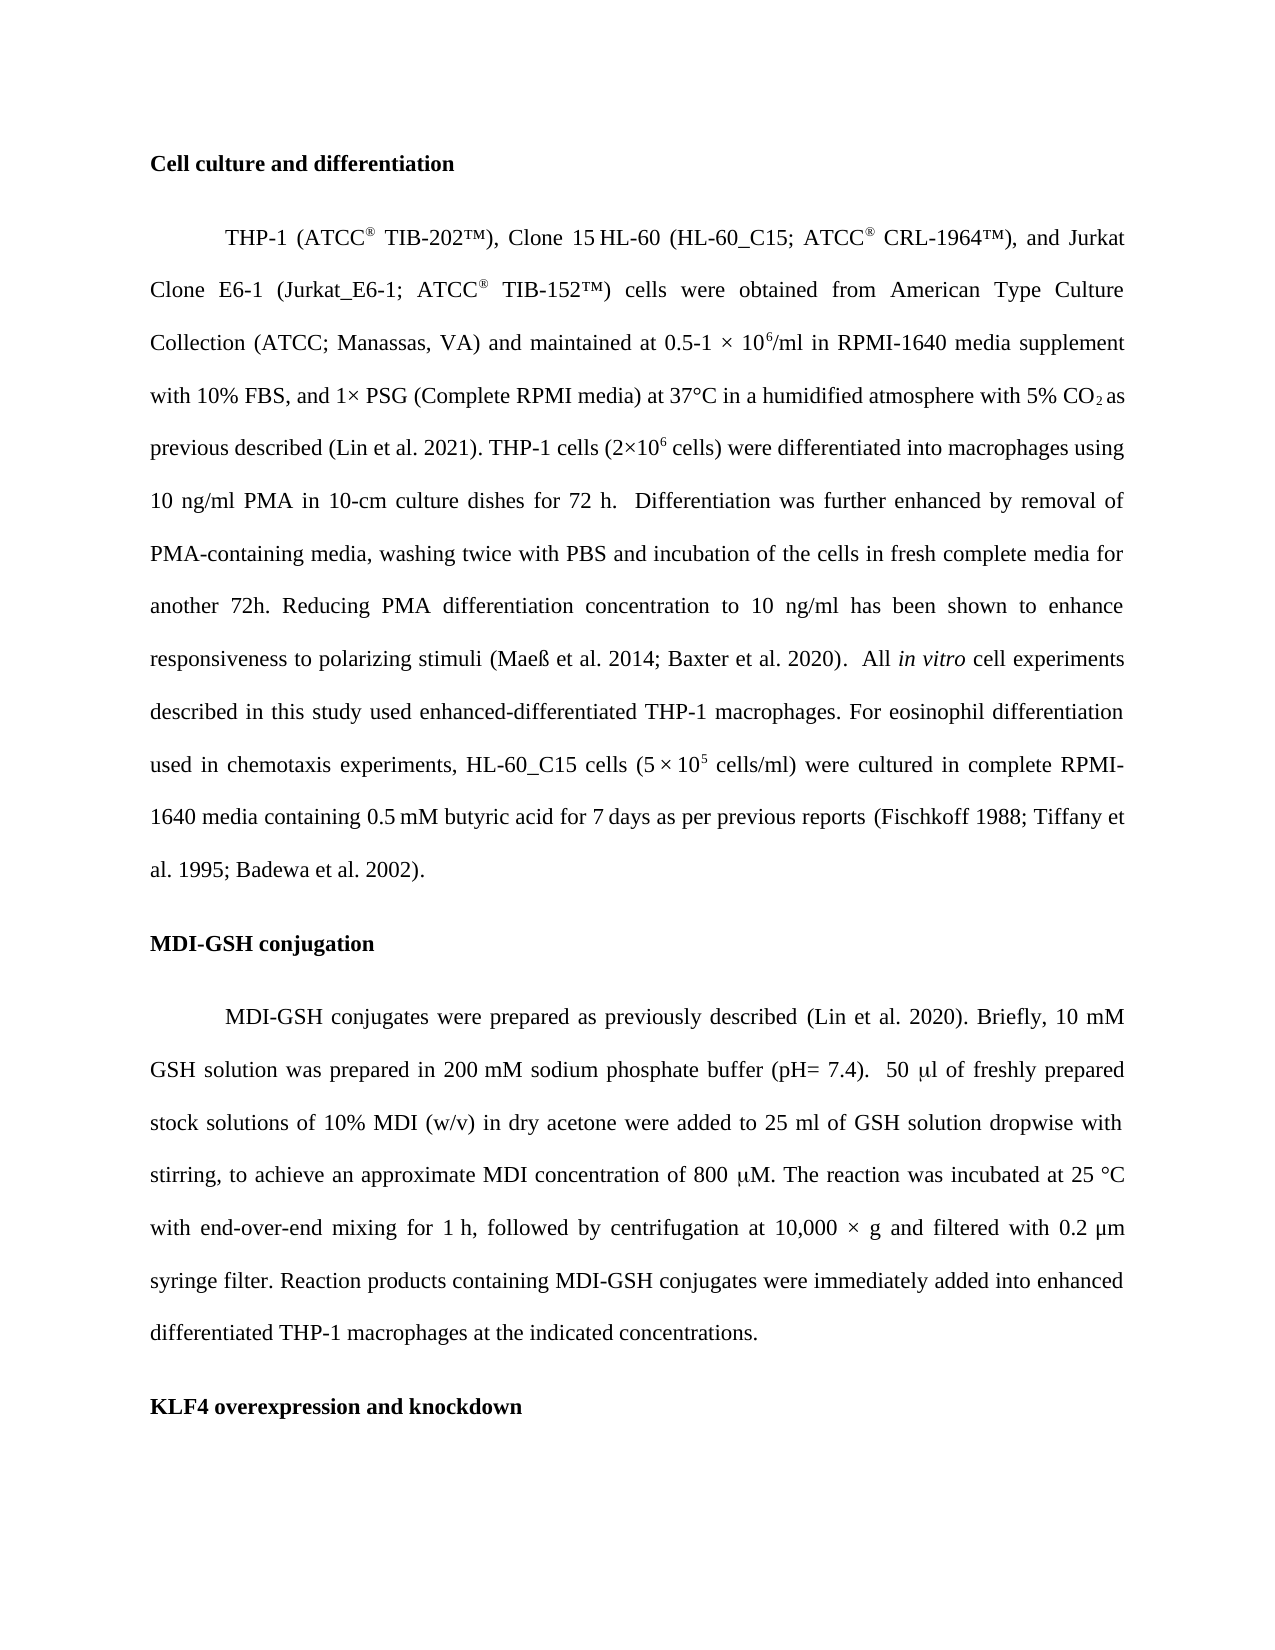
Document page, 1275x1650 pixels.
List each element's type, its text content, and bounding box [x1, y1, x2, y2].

text Cell culture and differentiation [150, 150, 1125, 176]
text MDI-GSH conjugates were prepared as previously described (Lin et al. 2020). Briefly, 10 mM GSH solution was prepared in 200 mM sodium phosphate buffer (pH= 7.4). 50 l of freshly prepared stock solutions of 10% MDI (w/v) in dry acetone were added to 25 ml of GSH solution dropwise with stirring, to achieve an approximate MDI concentration of 800 M. The reaction was incubated at 25 °C with end-over-end mixing for 1 h, followed by centrifugation at 10,000 × g and filtered with 0.2 μm syringe filter. Reaction products containing MDI-GSH conjugates were immediately added into enhanced differentiated THP-1 macrophages at the indicated concentrations. [150, 1003, 1125, 1346]
text MDI-GSH conjugation [150, 929, 1125, 956]
text THP-1 (ATCC® TIB-202™), Clone 15 HL-60 (HL-60_C15; ATCC® CRL-1964™), and Jurkat Clone E6-1 (Jurkat_E6-1; ATCC® TIB-152™) cells were obtained from American Type Culture Collection (ATCC; Manassas, VA) and maintained at 0.5-1 × 106/ml in RPMI-1640 media supplement with 10% FBS, and 1× PSG (Complete RPMI media) at 37°C in a humidified atmosphere with 5% CO2 as previous described (Lin et al. 2021). THP-1 cells (2×106 cells) were differentiated into macrophages using 10 ng/ml PMA in 10-cm culture dishes for 72 h. Differentiation was further enhanced by removal of PMA-containing media, washing twice with PBS and incubation of the cells in fresh complete media for another 72h. Reducing PMA differentiation concentration to 10 ng/ml has been shown to enhance responsiveness to polarizing stimuli (Maeß et al. 2014; Baxter et al. 2020). All in vitro cell experiments described in this study used enhanced-differentiated THP-1 macrophages. For eosinophil differentiation used in chemotaxis experiments, HL-60_C15 cells (5 × 105 cells/ml) were cultured in complete RPMI-1640 media containing 0.5 mM butyric acid for 7 days as per previous reports (Fischkoff 1988; Tiffany et al. 1995; Badewa et al. 2002). [150, 223, 1125, 882]
text KLF4 overexpression and knockdown [150, 1393, 1125, 1419]
